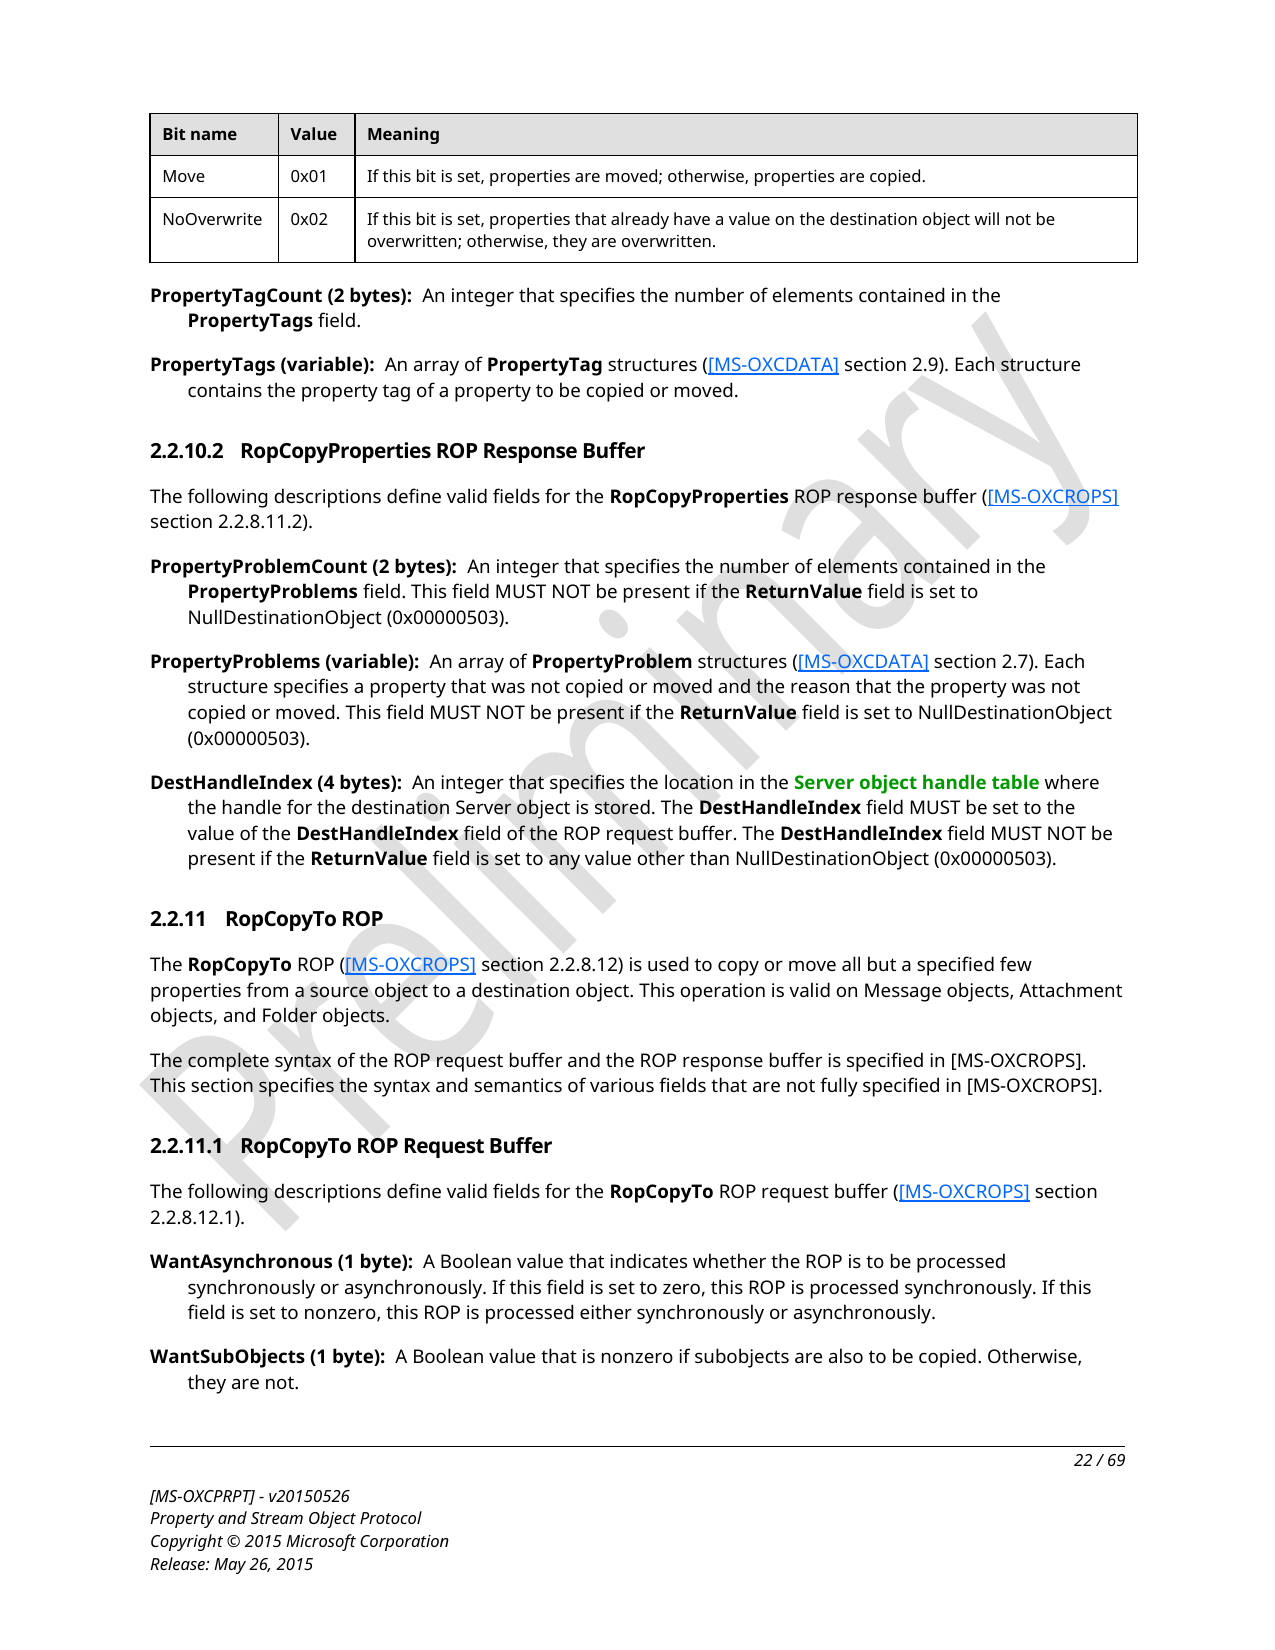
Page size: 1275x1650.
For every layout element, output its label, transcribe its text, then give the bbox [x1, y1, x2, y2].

text The following descriptions define valid fields for the RopCopyProperties ROP response buffer ([MS-OXCROPS] section 2.2.8.11.2). [150, 483, 1125, 534]
text The complete syntax of the ROP request buffer and the ROP response buffer is specified in [MS-OXCROPS]. This section specifies the syntax and semantics of various fields that are not fully specified in [MS-OXCROPS]. [150, 1047, 1125, 1098]
text DestHandleIndex (4 bytes): An integer that specifies the location in the Server object handle table where the handle for the destination Server object is stored. The DestHandleIndex field MUST be set to the value of the DestHandleIndex field of the ROP request buffer. The DestHandleIndex field MUST NOT be present if the ReturnValue field is set to any value other than NullDestinationObject (0x00000503). [150, 769, 1125, 871]
subtitle RopCopyTo ROP [150, 904, 1125, 933]
table_cell 0x02 [279, 198, 354, 262]
subtitle RopCopyTo ROP Request Buffer [150, 1131, 1125, 1160]
text PropertyTags (variable): An array of PropertyTag structures ([MS-OXCDATA] section 2.9). Each structure contains the property tag of a property to be copied or moved. [150, 352, 1125, 403]
table_header Meaning [356, 114, 1137, 155]
text PropertyProblems (variable): An array of PropertyProblem structures ([MS-OXCDATA] section 2.7). Each structure specifies a property that was not copied or moved and the reason that the property was not copied or moved. This field MUST NOT be present if the ReturnValue field is set to NullDestinationObject (0x00000503). [150, 648, 1125, 750]
text PropertyTagCount (2 bytes): An integer that specifies the number of elements contained in the PropertyTags field. [150, 282, 1125, 333]
text PropertyProblemCount (2 bytes): An integer that specifies the number of elements contained in the PropertyProblems field. This field MUST NOT be present if the ReturnValue field is set to NullDestinationObject (0x00000503). [150, 553, 1125, 629]
text WantAsynchronous (1 byte): A Boolean value that indicates whether the ROP is to be processed synchronously or asynchronously. If this field is set to zero, this ROP is processed synchronously. If this field is set to nonzero, this ROP is processed either synchronously or asynchronously. [150, 1248, 1125, 1325]
subtitle RopCopyProperties ROP Response Buffer [150, 436, 1125, 464]
table_cell If this bit is set, properties that already have a value on the destination object will not be overwritten; otherwise, they are overwritten. [356, 198, 1137, 262]
table_cell Move [151, 156, 278, 197]
text The following descriptions define valid fields for the RopCopyTo ROP request buffer ([MS-OXCROPS] section 2.2.8.12.1). [150, 1179, 1125, 1230]
table_cell NoOverwrite [151, 198, 278, 262]
text The RopCopyTo ROP ([MS-OXCROPS] section 2.2.8.12) is used to copy or move all but a specified few properties from a source object to a destination object. This operation is valid on Message objects, Attachment objects, and Folder objects. [150, 952, 1125, 1028]
table_header Value [279, 114, 354, 155]
table_cell If this bit is set, properties are moved; otherwise, properties are copied. [356, 156, 1137, 197]
text WantSubObjects (1 byte): A Boolean value that is nonzero if subobjects are also to be copied. Otherwise, they are not. [150, 1344, 1125, 1395]
table_cell 0x01 [279, 156, 354, 197]
table_header Bit name [151, 114, 278, 155]
